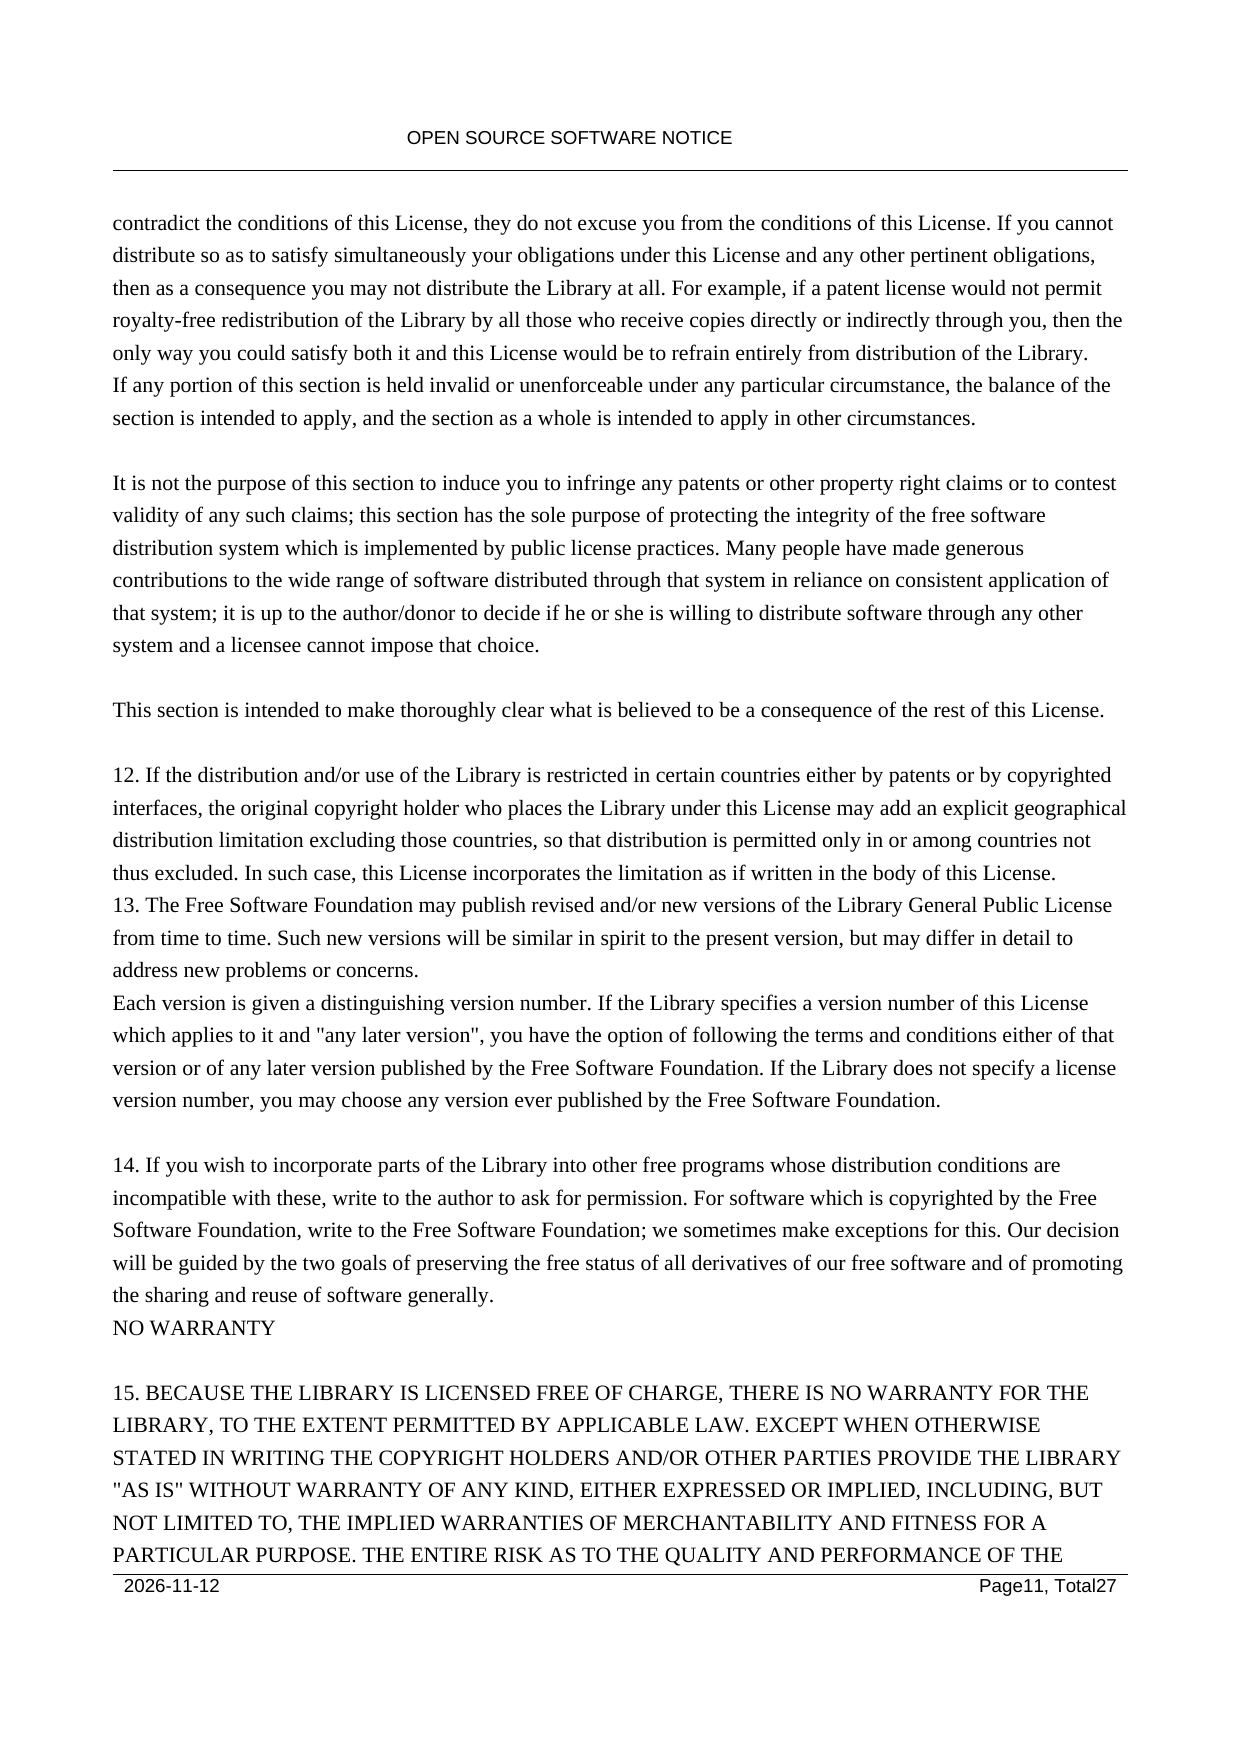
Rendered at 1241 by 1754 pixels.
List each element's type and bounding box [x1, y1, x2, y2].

text [112, 206, 1128, 1571]
